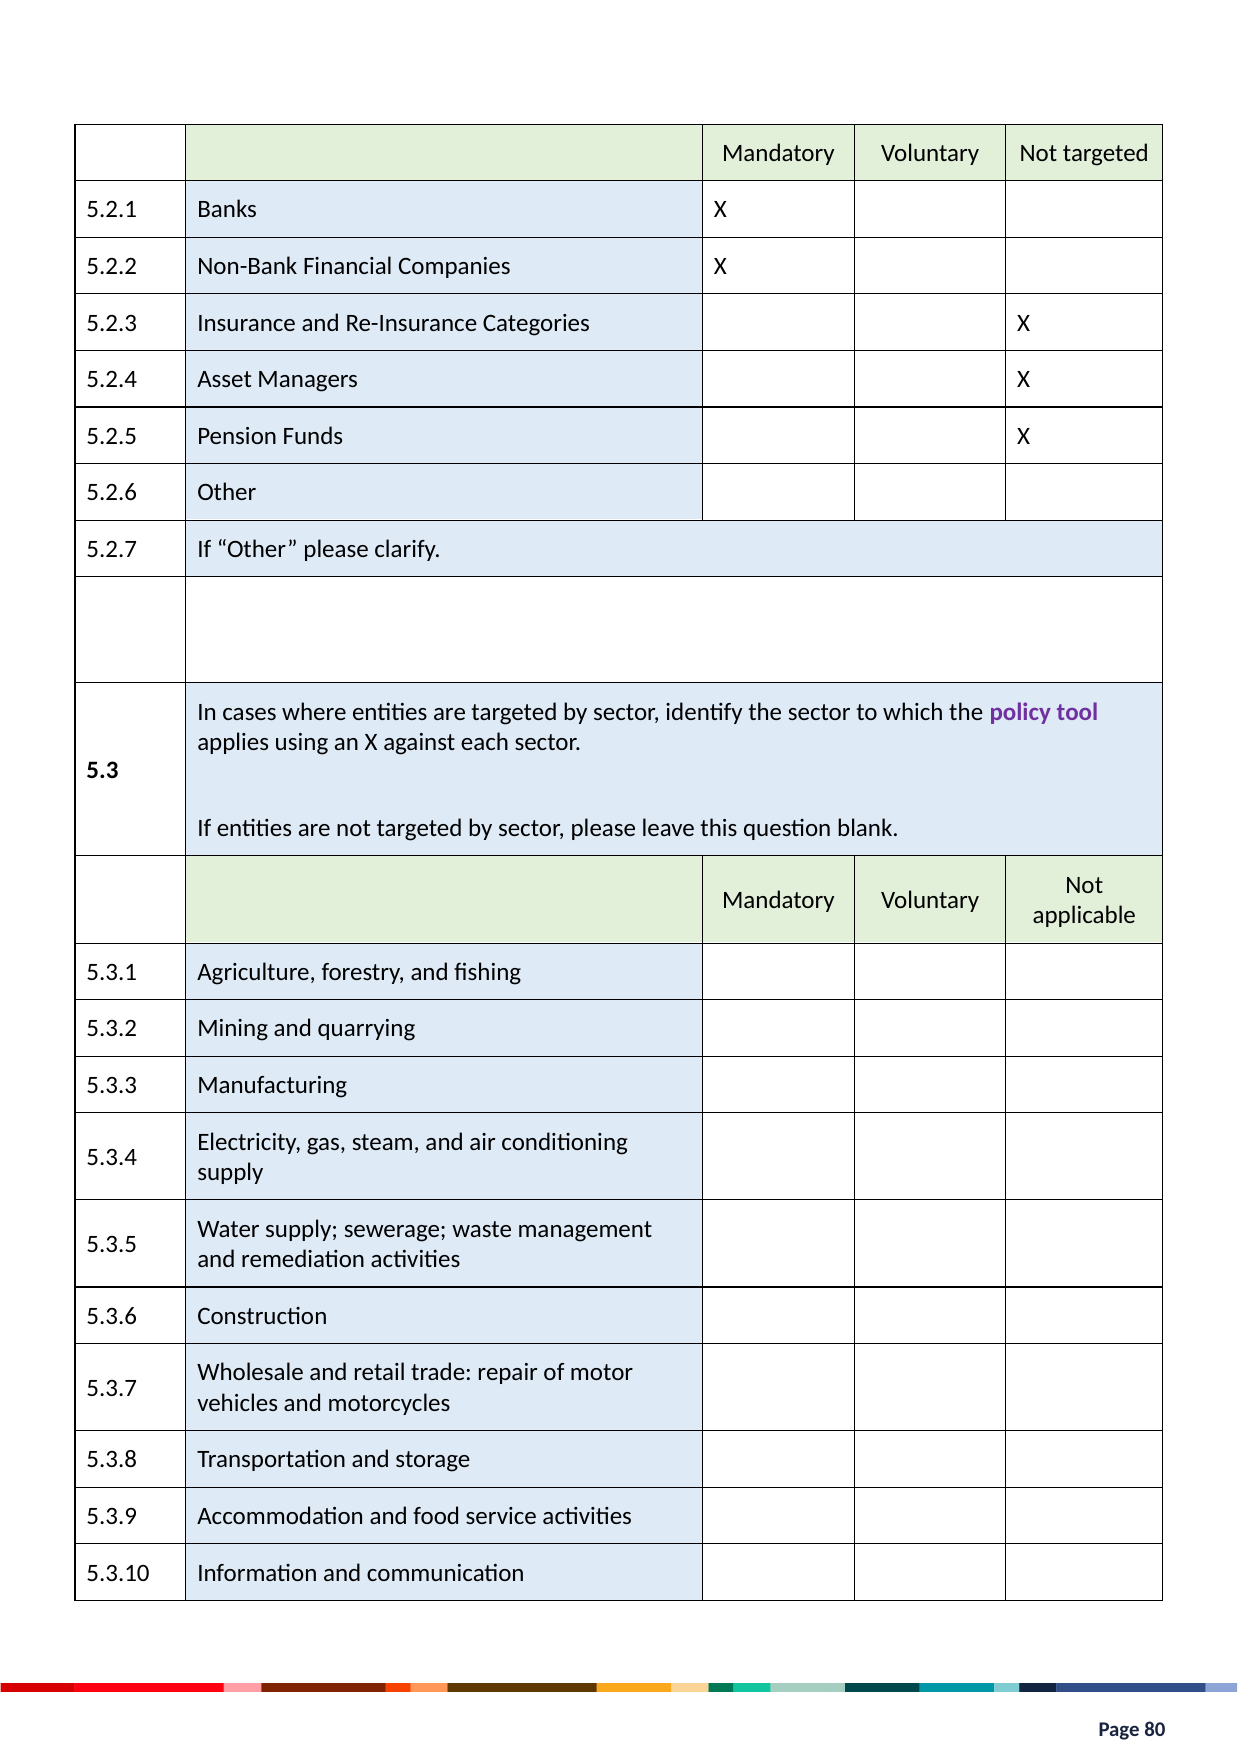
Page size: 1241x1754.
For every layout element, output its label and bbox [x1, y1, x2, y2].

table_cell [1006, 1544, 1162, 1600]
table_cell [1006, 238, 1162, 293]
picture [0, 1683, 1236, 1692]
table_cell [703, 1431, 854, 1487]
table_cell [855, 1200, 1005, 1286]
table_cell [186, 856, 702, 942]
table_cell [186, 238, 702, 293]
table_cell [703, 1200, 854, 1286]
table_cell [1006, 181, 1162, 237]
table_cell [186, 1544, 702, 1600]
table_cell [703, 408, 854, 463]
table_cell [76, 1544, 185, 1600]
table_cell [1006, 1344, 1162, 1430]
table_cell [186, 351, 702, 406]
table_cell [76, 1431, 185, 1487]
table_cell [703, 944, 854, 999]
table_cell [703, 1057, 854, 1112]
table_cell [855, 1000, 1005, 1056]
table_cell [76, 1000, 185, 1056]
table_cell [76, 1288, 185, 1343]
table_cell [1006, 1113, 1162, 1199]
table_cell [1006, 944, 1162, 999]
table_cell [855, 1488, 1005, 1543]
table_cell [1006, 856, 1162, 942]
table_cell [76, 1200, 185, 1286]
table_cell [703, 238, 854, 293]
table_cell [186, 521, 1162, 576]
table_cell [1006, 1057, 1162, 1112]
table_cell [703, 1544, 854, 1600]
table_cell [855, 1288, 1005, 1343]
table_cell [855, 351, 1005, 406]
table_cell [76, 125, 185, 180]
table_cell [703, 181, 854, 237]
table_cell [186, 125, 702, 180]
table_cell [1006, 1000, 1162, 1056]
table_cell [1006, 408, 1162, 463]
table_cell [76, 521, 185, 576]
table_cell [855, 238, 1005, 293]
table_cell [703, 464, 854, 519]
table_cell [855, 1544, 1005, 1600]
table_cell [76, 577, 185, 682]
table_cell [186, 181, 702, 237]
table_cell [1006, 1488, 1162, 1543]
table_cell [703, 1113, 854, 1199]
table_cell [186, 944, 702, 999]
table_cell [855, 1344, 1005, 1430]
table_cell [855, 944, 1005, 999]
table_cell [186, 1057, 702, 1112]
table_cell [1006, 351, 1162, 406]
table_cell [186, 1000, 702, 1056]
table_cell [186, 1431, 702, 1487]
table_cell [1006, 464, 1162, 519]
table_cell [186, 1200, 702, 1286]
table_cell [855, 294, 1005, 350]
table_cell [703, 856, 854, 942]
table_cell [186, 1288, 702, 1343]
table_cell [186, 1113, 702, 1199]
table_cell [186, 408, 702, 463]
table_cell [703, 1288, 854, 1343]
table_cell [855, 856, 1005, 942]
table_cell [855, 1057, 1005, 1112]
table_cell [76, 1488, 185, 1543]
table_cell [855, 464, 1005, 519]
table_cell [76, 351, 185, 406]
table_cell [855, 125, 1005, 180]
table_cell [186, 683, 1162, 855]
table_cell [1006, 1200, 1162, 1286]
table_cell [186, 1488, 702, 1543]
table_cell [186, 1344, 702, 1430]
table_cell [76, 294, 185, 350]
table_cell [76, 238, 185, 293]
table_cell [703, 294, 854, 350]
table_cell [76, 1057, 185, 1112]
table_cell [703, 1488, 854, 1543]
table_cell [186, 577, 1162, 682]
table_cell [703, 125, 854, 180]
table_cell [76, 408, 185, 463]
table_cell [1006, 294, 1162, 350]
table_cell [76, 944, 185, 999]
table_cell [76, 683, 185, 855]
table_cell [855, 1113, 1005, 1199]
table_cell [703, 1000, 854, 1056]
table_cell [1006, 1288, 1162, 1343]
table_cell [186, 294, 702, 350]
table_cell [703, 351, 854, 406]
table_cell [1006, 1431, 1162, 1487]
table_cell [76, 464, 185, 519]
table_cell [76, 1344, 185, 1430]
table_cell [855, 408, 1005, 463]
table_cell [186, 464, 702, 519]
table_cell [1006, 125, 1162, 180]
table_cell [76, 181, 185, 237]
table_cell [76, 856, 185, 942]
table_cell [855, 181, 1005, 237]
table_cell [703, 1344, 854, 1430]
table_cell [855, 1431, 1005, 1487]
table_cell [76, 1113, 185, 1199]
